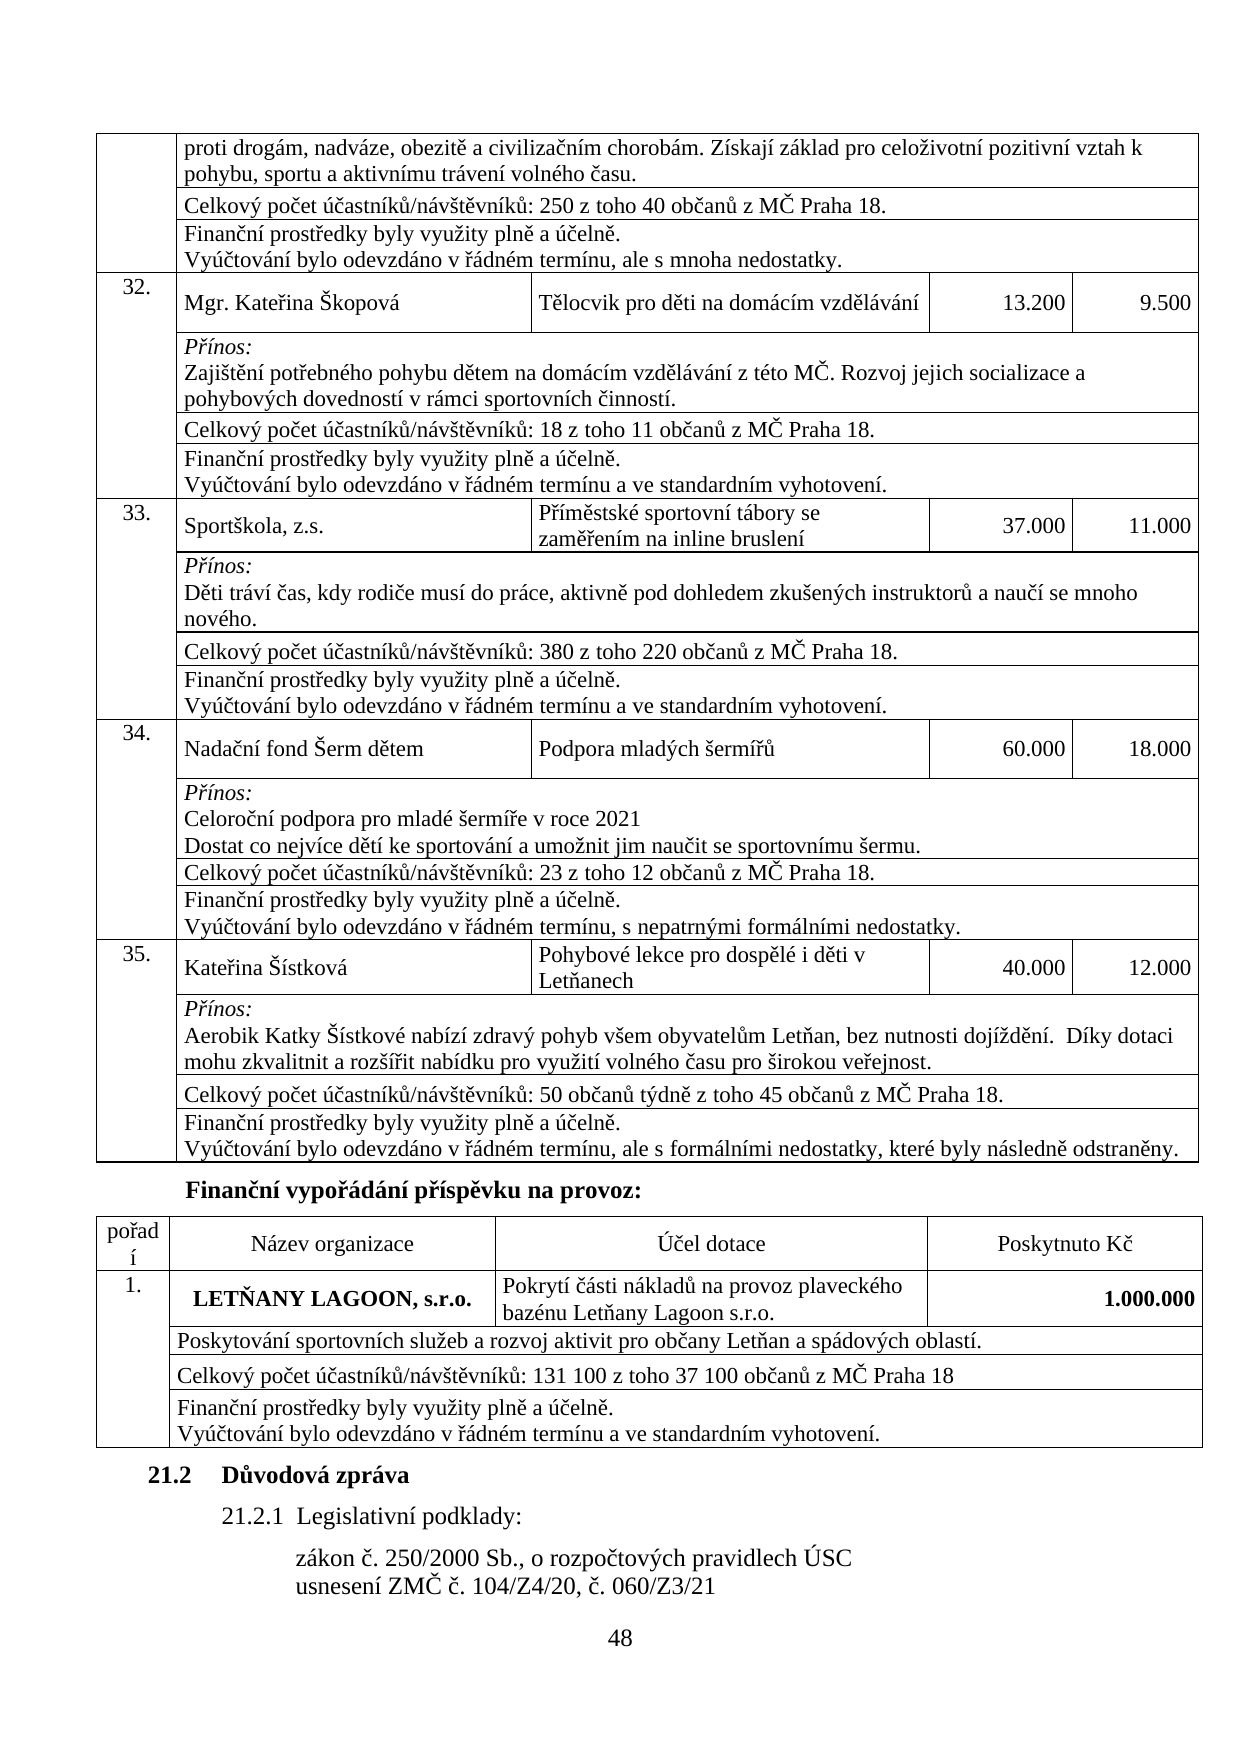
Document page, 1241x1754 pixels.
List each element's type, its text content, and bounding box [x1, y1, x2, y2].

table_cell Tělocvik pro děti na domácím vzdělávání [532, 273, 929, 332]
table_cell Celkový počet účastníků/návštěvníků: 18 z toho 11 občanů z MČ Praha 18. [177, 413, 1198, 442]
table_header Název organizace [170, 1217, 495, 1270]
table_cell 33. [97, 499, 176, 718]
table_cell Celkový počet účastníků/návštěvníků: 380 z toho 220 občanů z MČ Praha 18. [177, 633, 1198, 665]
table_cell Finanční prostředky byly využity plně a účelně. Vyúčtování bylo odevzdáno v řádném termínu, s nepatrnými formálními nedostatky. [177, 886, 1198, 939]
text usnesení ZMČ č. 104/Z4/20, č. 060/Z3/21 [295, 1571, 1093, 1600]
table_cell Podpora mladých šermířů [532, 720, 929, 778]
table_cell LETŇANY LAGOON, s.r.o. [170, 1271, 495, 1326]
table_cell Finanční prostředky byly využity plně a účelně. Vyúčtování bylo odevzdáno v řádném termínu, ale s mnoha nedostatky. [177, 220, 1198, 272]
table_cell 40.000 [930, 940, 1072, 994]
text 21.2.1 Legislativní podklady: [221, 1501, 1093, 1530]
table_cell 35. [97, 940, 176, 1161]
table_cell 34. [97, 720, 176, 939]
text Finanční vypořádání příspěvku na provoz: [185, 1175, 1093, 1204]
table_header Účel dotace [496, 1217, 927, 1270]
table_cell Přínos: Zajištění potřebného pohybu dětem na domácím vzdělávání z této MČ. Rozvoj jejich socializace a pohybových dovedností v rámci sportovních činností. [177, 333, 1198, 412]
table_header Poskytnuto Kč [928, 1217, 1202, 1270]
table_cell Celkový počet účastníků/návštěvníků: 250 z toho 40 občanů z MČ Praha 18. [177, 188, 1198, 218]
table_cell 12.000 [1073, 940, 1198, 994]
table_cell 11.000 [1073, 499, 1198, 551]
table_header pořadí [97, 1217, 169, 1270]
table_cell Pokrytí části nákladů na provoz plaveckého bazénu Letňany Lagoon s.r.o. [496, 1271, 927, 1326]
table_cell 18.000 [1073, 720, 1198, 778]
table_cell Finanční prostředky byly využity plně a účelně. Vyúčtování bylo odevzdáno v řádném termínu a ve standardním vyhotovení. [177, 444, 1198, 498]
table_cell Přínos: Celoroční podpora pro mladé šermíře v roce 2021 Dostat co nejvíce dětí ke sportování a umožnit jim naučit se sportovnímu šermu. [177, 779, 1198, 858]
table_cell Přínos: Aerobik Katky Šístkové nabízí zdravý pohyb všem obyvatelům Letňan, bez nutnosti dojíždění. Díky dotaci mohu zkvalitnit a rozšířit nabídku pro využití volného času pro širokou veřejnost. [177, 995, 1198, 1074]
table_cell Celkový počet účastníků/návštěvníků: 50 občanů týdně z toho 45 občanů z MČ Praha 18. [177, 1075, 1198, 1108]
table_cell Celkový počet účastníků/návštěvníků: 23 z toho 12 občanů z MČ Praha 18. [177, 859, 1198, 885]
table_cell Poskytování sportovních služeb a rozvoj aktivit pro občany Letňan a spádových oblastí. [170, 1327, 1202, 1353]
table_cell Sportškola, z.s. [177, 499, 531, 551]
table_cell Celkový počet účastníků/návštěvníků: 131 100 z toho 37 100 občanů z MČ Praha 18 [170, 1355, 1202, 1389]
table_cell Přínos: Děti tráví čas, kdy rodiče musí do práce, aktivně pod dohledem zkušených instruktorů a naučí se mnoho nového. [177, 553, 1198, 631]
table_cell Příměstské sportovní tábory se zaměřením na inline bruslení [532, 499, 929, 551]
table_cell Kateřina Šístková [177, 940, 531, 994]
table_cell Pohybové lekce pro dospělé i děti v Letňanech [532, 940, 929, 994]
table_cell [177, 134, 1198, 187]
text zákon č. 250/2000 Sb., o rozpočtových pravidlech ÚSC [295, 1543, 1093, 1571]
table_cell 32. [97, 273, 176, 498]
table_cell 9.500 [1073, 273, 1198, 332]
table_cell 37.000 [930, 499, 1072, 551]
table_cell Nadační fond Šerm dětem [177, 720, 531, 778]
table_cell 13.200 [930, 273, 1072, 332]
table_cell 1.000.000 [928, 1271, 1202, 1326]
table_cell Finanční prostředky byly využity plně a účelně. Vyúčtování bylo odevzdáno v řádném termínu a ve standardním vyhotovení. [170, 1390, 1202, 1447]
table_cell 60.000 [930, 720, 1072, 778]
table_cell Finanční prostředky byly využity plně a účelně. Vyúčtování bylo odevzdáno v řádném termínu a ve standardním vyhotovení. [177, 666, 1198, 718]
table_cell Finanční prostředky byly využity plně a účelně. Vyúčtování bylo odevzdáno v řádném termínu, ale s formálními nedostatky, které byly následně odstraněny. [177, 1109, 1198, 1161]
table_cell Mgr. Kateřina Škopová [177, 273, 531, 332]
table_cell 1. [97, 1271, 169, 1447]
text 21.2 Důvodová zpráva [148, 1460, 1093, 1489]
